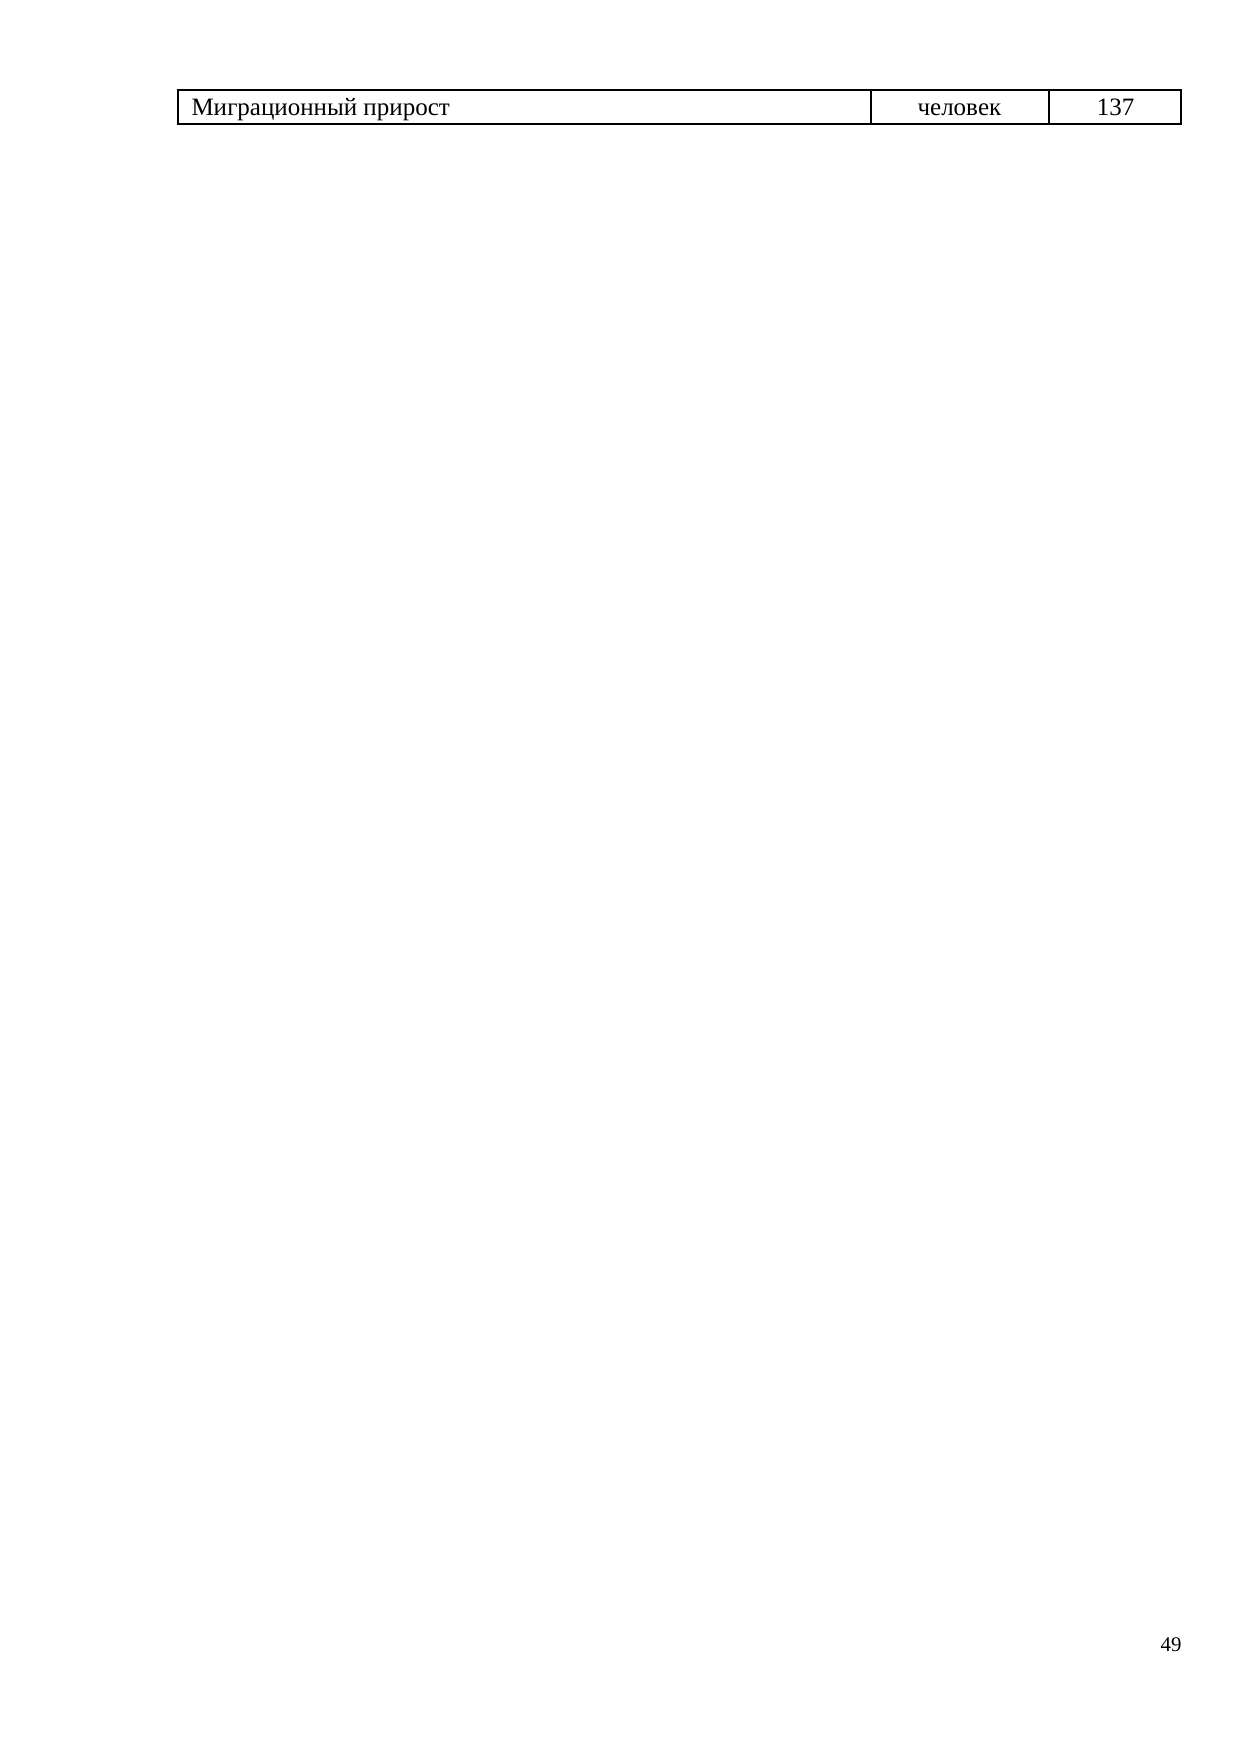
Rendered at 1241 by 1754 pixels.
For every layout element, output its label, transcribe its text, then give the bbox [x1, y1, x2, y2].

table_cell человек [872, 91, 1048, 123]
table_cell Миграционный прирост [179, 91, 870, 123]
table_cell 137 [1050, 91, 1180, 123]
